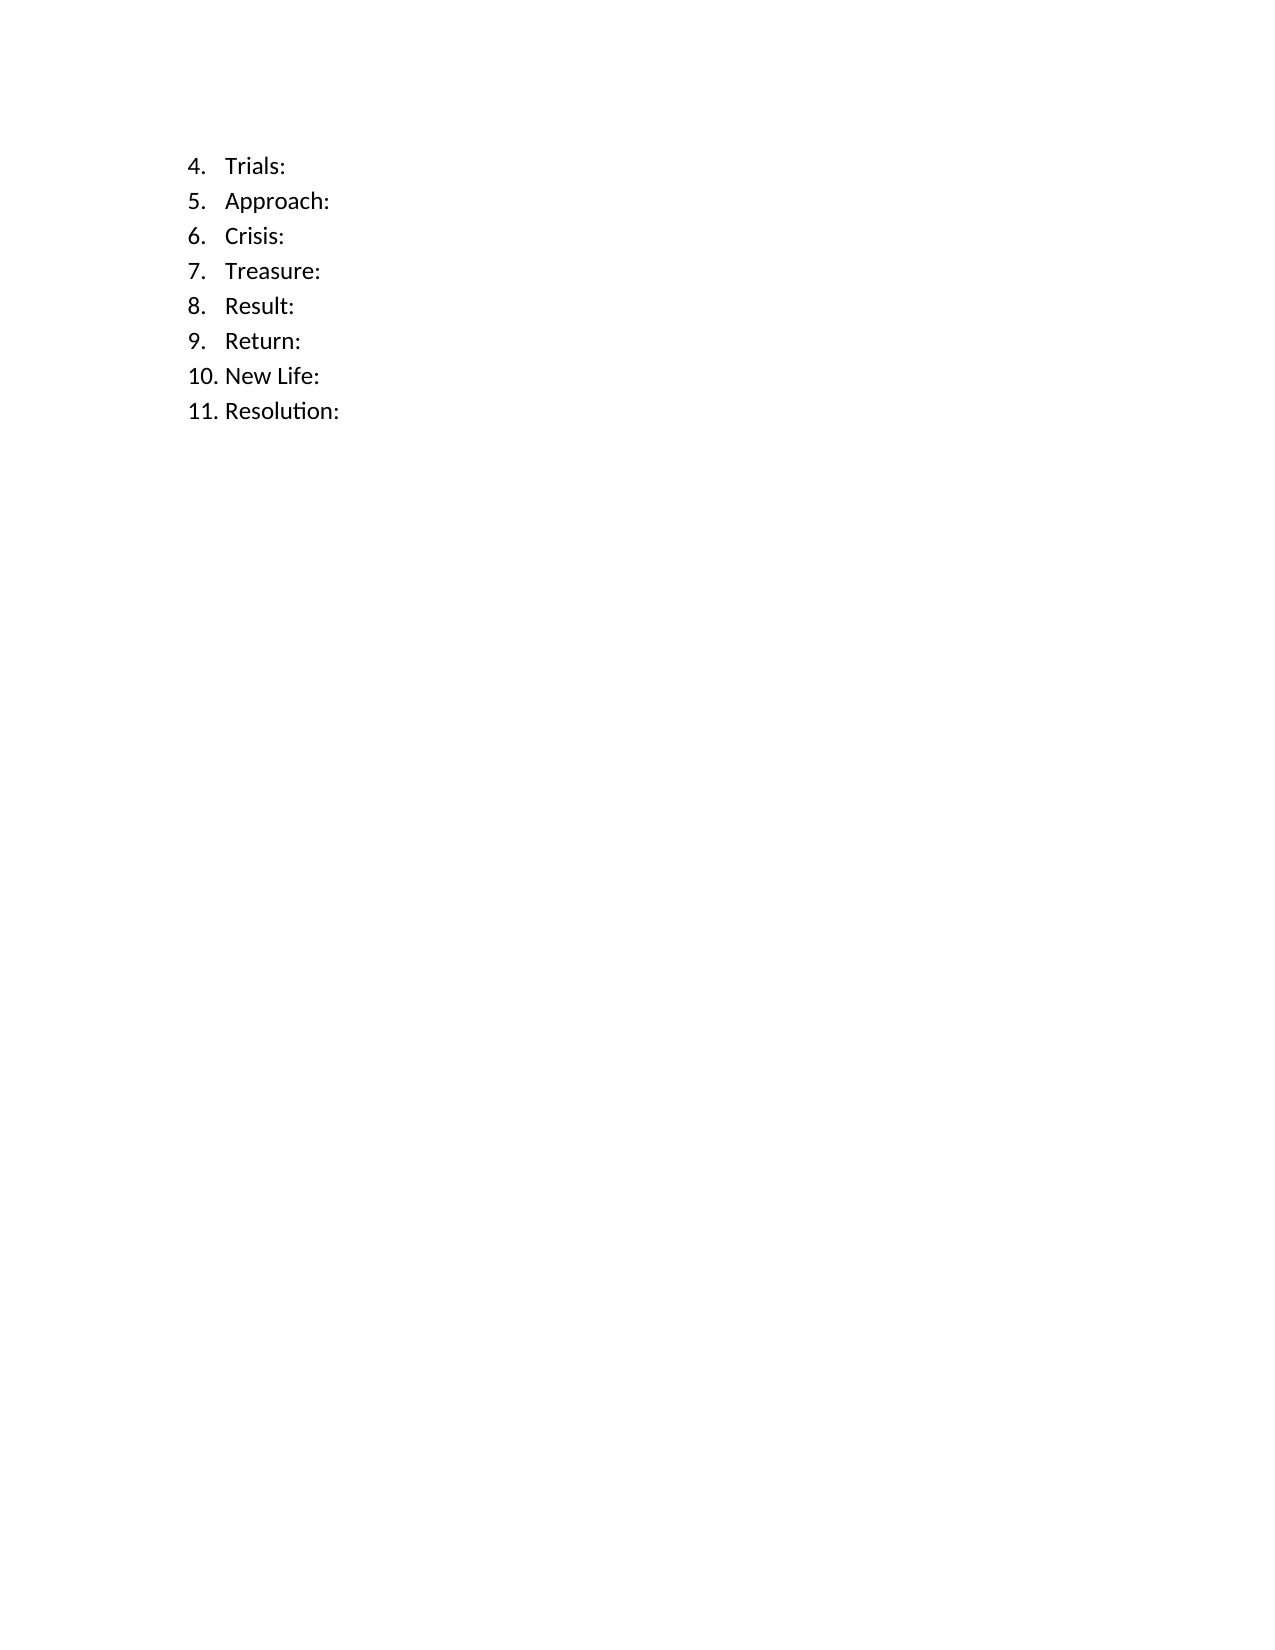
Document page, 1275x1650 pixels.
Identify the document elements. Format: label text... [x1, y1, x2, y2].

list New Life: [187, 360, 1125, 391]
list Crisis: [187, 220, 1125, 251]
list Trials: [187, 150, 1125, 181]
list Resolution: [187, 395, 1125, 426]
list Treasure: [187, 255, 1125, 286]
list Return: [187, 325, 1125, 356]
list Approach: [187, 185, 1125, 216]
list Result: [187, 290, 1125, 321]
